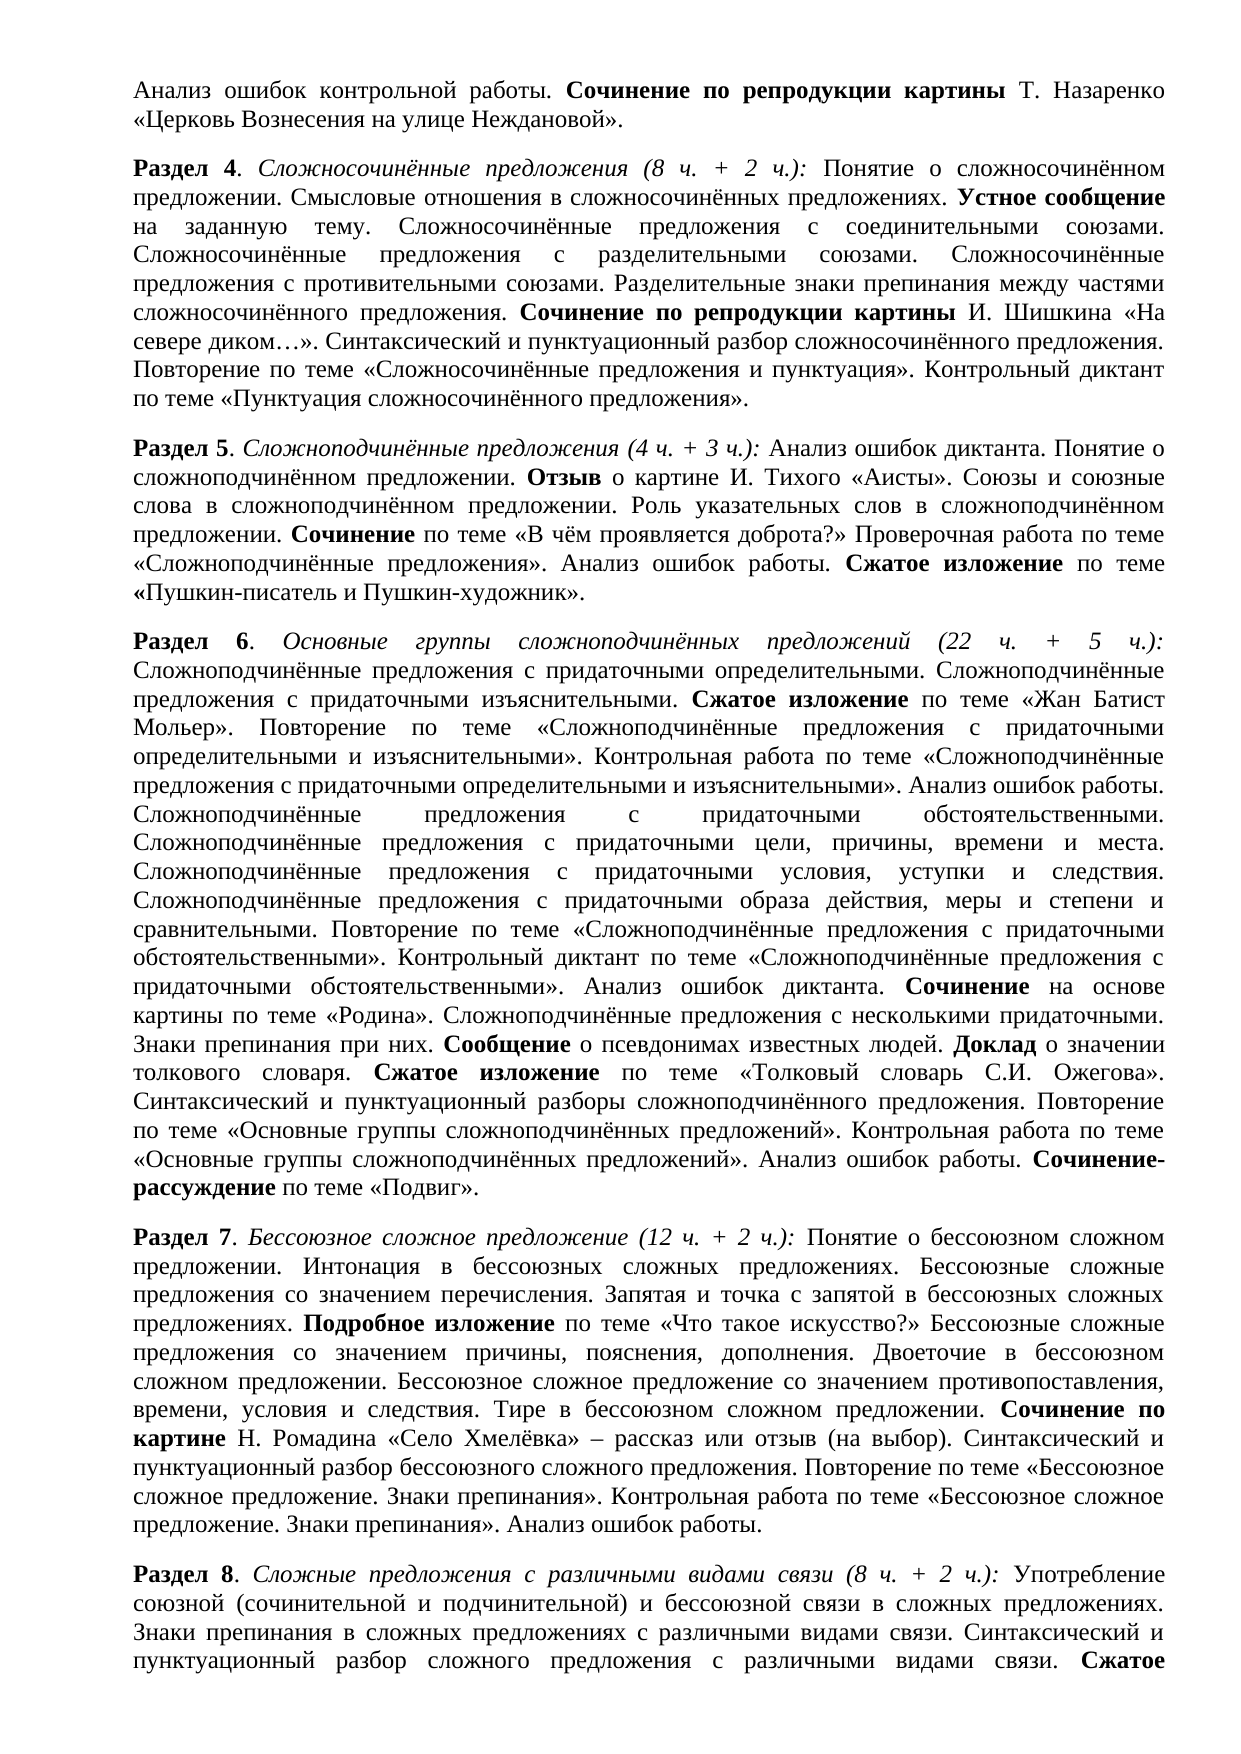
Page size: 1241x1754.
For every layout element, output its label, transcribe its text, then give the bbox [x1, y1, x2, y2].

text Раздел 4. Сложносочинённые предложения (8 ч. + 2 ч.): Понятие о сложносочинённом предложении. Смысловые отношения в сложносочинённых предложениях. Устное сообщение на заданную тему. Сложносочинённые предложения с соединительными союзами. Сложносочинённые предложения с разделительными союзами. Сложносочинённые предложения с противительными союзами. Разделительные знаки препинания между частями сложносочинённого предложения. Сочинение по репродукции картины И. Шишкина «На севере диком…». Синтаксический и пунктуационный разбор сложносочинённого предложения. Повторение по теме «Сложносочинённые предложения и пунктуация». Контрольный диктант по теме «Пунктуация сложносочинённого предложения». [133, 153, 1165, 412]
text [133, 1559, 1165, 1674]
text Раздел 6. Основные группы сложноподчинённых предложений (22 ч. + 5 ч.): Сложноподчинённые предложения с придаточными определительными. Сложноподчинённые предложения с придаточными изъяснительными. Сжатое изложение по теме «Жан Батист Мольер». Повторение по теме «Сложноподчинённые предложения с придаточными определительными и изъяснительными». Контрольная работа по теме «Сложноподчинённые предложения с придаточными определительными и изъяснительными». Анализ ошибок работы. Сложноподчинённые предложения с придаточными обстоятельственными. Сложноподчинённые предложения с придаточными цели, причины, времени и места. Сложноподчинённые предложения с придаточными условия, уступки и следствия. Сложноподчинённые предложения с придаточными образа действия, меры и степени и сравнительными. Повторение по теме «Сложноподчинённые предложения с придаточными обстоятельственными». Контрольный диктант по теме «Сложноподчинённые предложения с придаточными обстоятельственными». Анализ ошибок диктанта. Сочинение на основе картины по теме «Родина». Сложноподчинённые предложения с несколькими придаточными. Знаки препинания при них. Сообщение о псевдонимах известных людей. Доклад о значении толкового словаря. Сжатое изложение по теме «Толковый словарь С.И. Ожегова». Синтаксический и пунктуационный разборы сложноподчинённого предложения. Повторение по теме «Основные группы сложноподчинённых предложений». Контрольная работа по теме «Основные группы сложноподчинённых предложений». Анализ ошибок работы. Сочинение-рассуждение по теме «Подвиг». [133, 626, 1165, 1201]
text Раздел 5. Сложноподчинённые предложения (4 ч. + 3 ч.): Анализ ошибок диктанта. Понятие о сложноподчинённом предложении. Отзыв о картине И. Тихого «Аисты». Союзы и союзные слова в сложноподчинённом предложении. Роль указательных слов в сложноподчинённом предложении. Сочинение по теме «В чём проявляется доброта?» Проверочная работа по теме «Сложноподчинённые предложения». Анализ ошибок работы. Сжатое изложение по теме «Пушкин-писатель и Пушкин-художник». [133, 433, 1165, 605]
text Раздел 7. Бессоюзное сложное предложение (12 ч. + 2 ч.): Понятие о бессоюзном сложном предложении. Интонация в бессоюзных сложных предложениях. Бессоюзные сложные предложения со значением перечисления. Запятая и точка с запятой в бессоюзных сложных предложениях. Подробное изложение по теме «Что такое искусство?» Бессоюзные сложные предложения со значением причины, пояснения, дополнения. Двоеточие в бессоюзном сложном предложении. Бессоюзное сложное предложение со значением противопоставления, времени, условия и следствия. Тире в бессоюзном сложном предложении. Сочинение по картине Н. Ромадина «Село Хмелёвка» – рассказ или отзыв (на выбор). Синтаксический и пунктуационный разбор бессоюзного сложного предложения. Повторение по теме «Бессоюзное сложное предложение. Знаки препинания». Контрольная работа по теме «Бессоюзное сложное предложение. Знаки препинания». Анализ ошибок работы. [133, 1222, 1165, 1538]
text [133, 75, 1165, 132]
